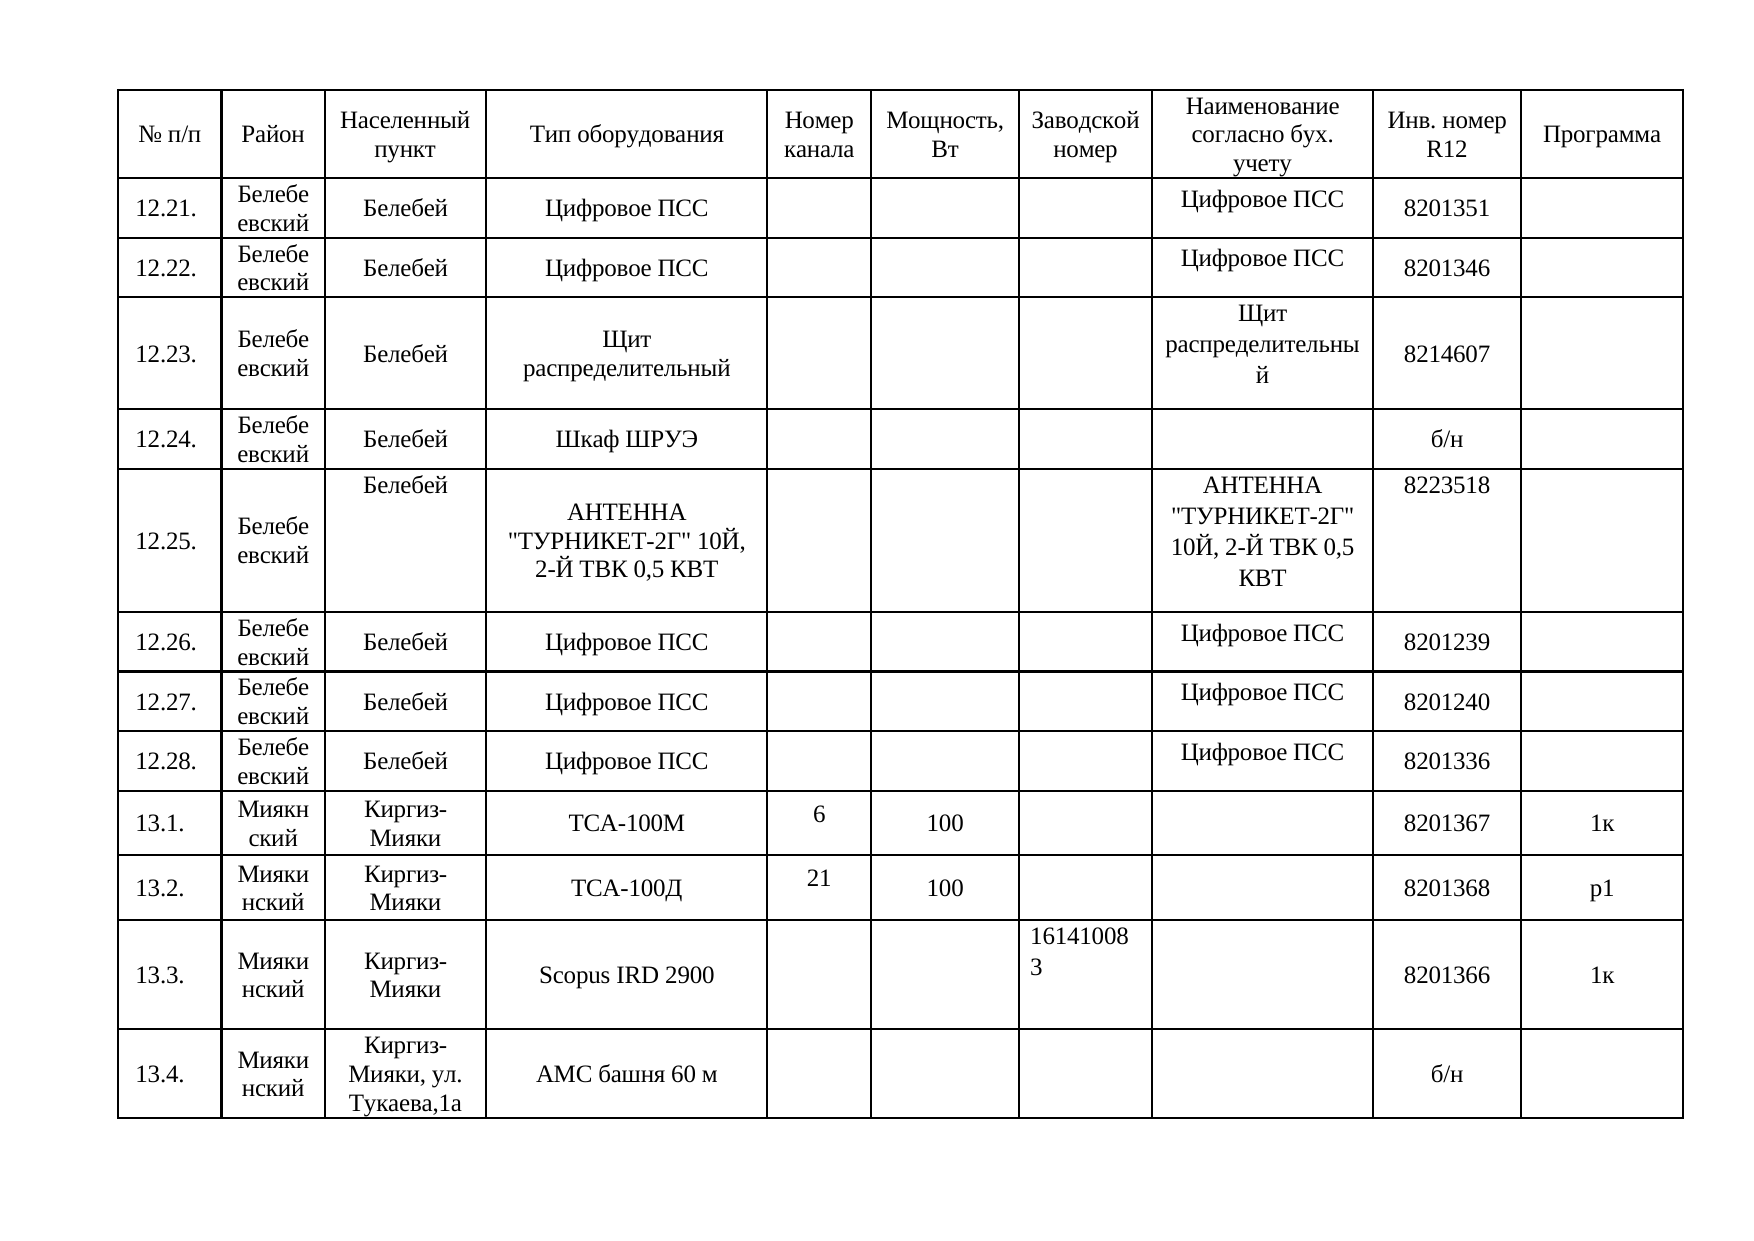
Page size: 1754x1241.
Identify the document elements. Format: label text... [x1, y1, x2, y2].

table_cell 1к [1522, 921, 1682, 1028]
table_cell [1020, 732, 1151, 789]
table_cell 100 [872, 792, 1018, 854]
table_cell р1 [1522, 856, 1682, 919]
table_cell Белебеевский [223, 613, 324, 670]
table_cell [1522, 239, 1682, 296]
table_cell Белебей [326, 179, 485, 237]
table_cell [768, 470, 870, 611]
table_cell [768, 613, 870, 670]
table_cell [1522, 732, 1682, 789]
table_cell 8201239 [1374, 613, 1520, 670]
table_cell [1020, 792, 1151, 854]
table_header Инв. номер R12 [1374, 91, 1520, 177]
table_cell [768, 179, 870, 237]
table_cell Миякнский [223, 792, 324, 854]
table_cell 8201368 [1374, 856, 1520, 919]
table_cell 8214607 [1374, 298, 1520, 408]
table_cell [872, 298, 1018, 408]
table_cell Миякинский [223, 1030, 324, 1117]
table_header Наименование согласно бух. учету [1153, 91, 1372, 177]
table_cell [119, 239, 220, 296]
table_cell Цифровое ПСС [1153, 673, 1372, 730]
table_cell [119, 1030, 220, 1117]
table_cell [1020, 470, 1151, 611]
table_cell Scopus IRD 2900 [487, 921, 766, 1028]
table_cell [1522, 673, 1682, 730]
table_cell [1020, 673, 1151, 730]
table_cell [119, 298, 220, 408]
table_cell [1522, 613, 1682, 670]
table_cell [119, 792, 220, 854]
table_cell [1020, 613, 1151, 670]
table_header Программа [1522, 91, 1682, 177]
table_cell [768, 732, 870, 789]
table_cell [119, 410, 220, 468]
table_cell Щит распределительный [487, 298, 766, 408]
table_cell [119, 856, 220, 919]
table_cell 8201240 [1374, 673, 1520, 730]
table_cell [1522, 179, 1682, 237]
table_cell Шкаф ШРУЭ [487, 410, 766, 468]
table_cell [1153, 856, 1372, 919]
table_header Заводской номер [1020, 91, 1151, 177]
table_cell [1153, 1030, 1372, 1117]
table_cell [119, 921, 220, 1028]
table_cell 6 [768, 792, 870, 854]
table_cell [768, 1030, 870, 1117]
table_cell [1020, 1030, 1151, 1117]
table_cell Цифровое ПСС [487, 613, 766, 670]
table_cell [1020, 179, 1151, 237]
table_cell [872, 239, 1018, 296]
table_cell Щит распределительный [1153, 298, 1372, 408]
table_cell Белебеевский [223, 410, 324, 468]
table_cell Киргиз-Мияки [326, 921, 485, 1028]
table_cell [768, 239, 870, 296]
table_cell [1522, 470, 1682, 611]
table_cell [119, 673, 220, 730]
table_cell Белебеевский [223, 239, 324, 296]
table_cell 8201366 [1374, 921, 1520, 1028]
table_cell 161410083 [1020, 921, 1151, 1028]
table_cell [1020, 856, 1151, 919]
table_cell Цифровое ПСС [1153, 613, 1372, 670]
table_cell Киргиз-Мияки [326, 856, 485, 919]
table_cell [872, 410, 1018, 468]
table_cell [768, 410, 870, 468]
table_header Номер канала [768, 91, 870, 177]
table_cell [872, 1030, 1018, 1117]
table_cell 1к [1522, 792, 1682, 854]
table_cell Белебей [326, 470, 485, 611]
table_cell Цифровое ПСС [1153, 179, 1372, 237]
table_header Населенный пункт [326, 91, 485, 177]
table_cell [1522, 1030, 1682, 1117]
table_cell [1153, 792, 1372, 854]
table_cell [1020, 239, 1151, 296]
table_cell б/н [1374, 410, 1520, 468]
table_cell Киргиз-Мияки [326, 792, 485, 854]
table_cell Киргиз-Мияки, ул. Тукаева,1а [326, 1030, 485, 1117]
table_cell АМС башня 60 м [487, 1030, 766, 1117]
table_cell Белебеевский [223, 673, 324, 730]
table_cell 100 [872, 856, 1018, 919]
table_cell Цифровое ПСС [487, 732, 766, 789]
table_cell Белебей [326, 732, 485, 789]
table_cell 8201367 [1374, 792, 1520, 854]
table_cell Белебей [326, 410, 485, 468]
table_cell [768, 921, 870, 1028]
table_header Район [223, 91, 324, 177]
table_cell Миякинский [223, 856, 324, 919]
table_cell Цифровое ПСС [1153, 239, 1372, 296]
table_cell [768, 298, 870, 408]
table_cell [872, 613, 1018, 670]
table_cell [1153, 921, 1372, 1028]
table_cell Белебей [326, 613, 485, 670]
table_cell Цифровое ПСС [487, 179, 766, 237]
table_cell ТСА-100М [487, 792, 766, 854]
table_cell [872, 470, 1018, 611]
table_cell [768, 673, 870, 730]
table_cell 8201336 [1374, 732, 1520, 789]
table_cell Белебей [326, 239, 485, 296]
table_cell 8201351 [1374, 179, 1520, 237]
table_header Мощность, Вт [872, 91, 1018, 177]
table_cell Белебей [326, 298, 485, 408]
table_cell [119, 470, 220, 611]
table_cell [119, 613, 220, 670]
table_cell [119, 732, 220, 789]
table_cell Цифровое ПСС [1153, 732, 1372, 789]
table_cell Миякинский [223, 921, 324, 1028]
table_cell Белебеевский [223, 732, 324, 789]
table_cell [872, 179, 1018, 237]
table_cell АНТЕННА "ТУРНИКЕТ-2Г" 10Й, 2-Й ТВК 0,5 КВТ [1153, 470, 1372, 611]
table_cell 8223518 [1374, 470, 1520, 611]
table_cell [119, 179, 220, 237]
table_cell Белебеевский [223, 470, 324, 611]
table_header № п/п [119, 91, 220, 177]
table_cell [872, 673, 1018, 730]
table_cell [1020, 298, 1151, 408]
table_cell 21 [768, 856, 870, 919]
table_cell Белебей [326, 673, 485, 730]
table_cell 8201346 [1374, 239, 1520, 296]
table_cell [1153, 410, 1372, 468]
table_cell [872, 921, 1018, 1028]
table_cell Цифровое ПСС [487, 239, 766, 296]
table_cell [872, 732, 1018, 789]
table_cell б/н [1374, 1030, 1520, 1117]
table_cell [1020, 410, 1151, 468]
table_cell ТСА-100Д [487, 856, 766, 919]
table_cell Белебеевский [223, 179, 324, 237]
table_cell Белебеевский [223, 298, 324, 408]
table_cell [1522, 410, 1682, 468]
table_cell АНТЕННА "ТУРНИКЕТ-2Г" 10Й, 2-Й ТВК 0,5 КВТ [487, 470, 766, 611]
table_cell Цифровое ПСС [487, 673, 766, 730]
table_header Тип оборудования [487, 91, 766, 177]
table_cell [1522, 298, 1682, 408]
